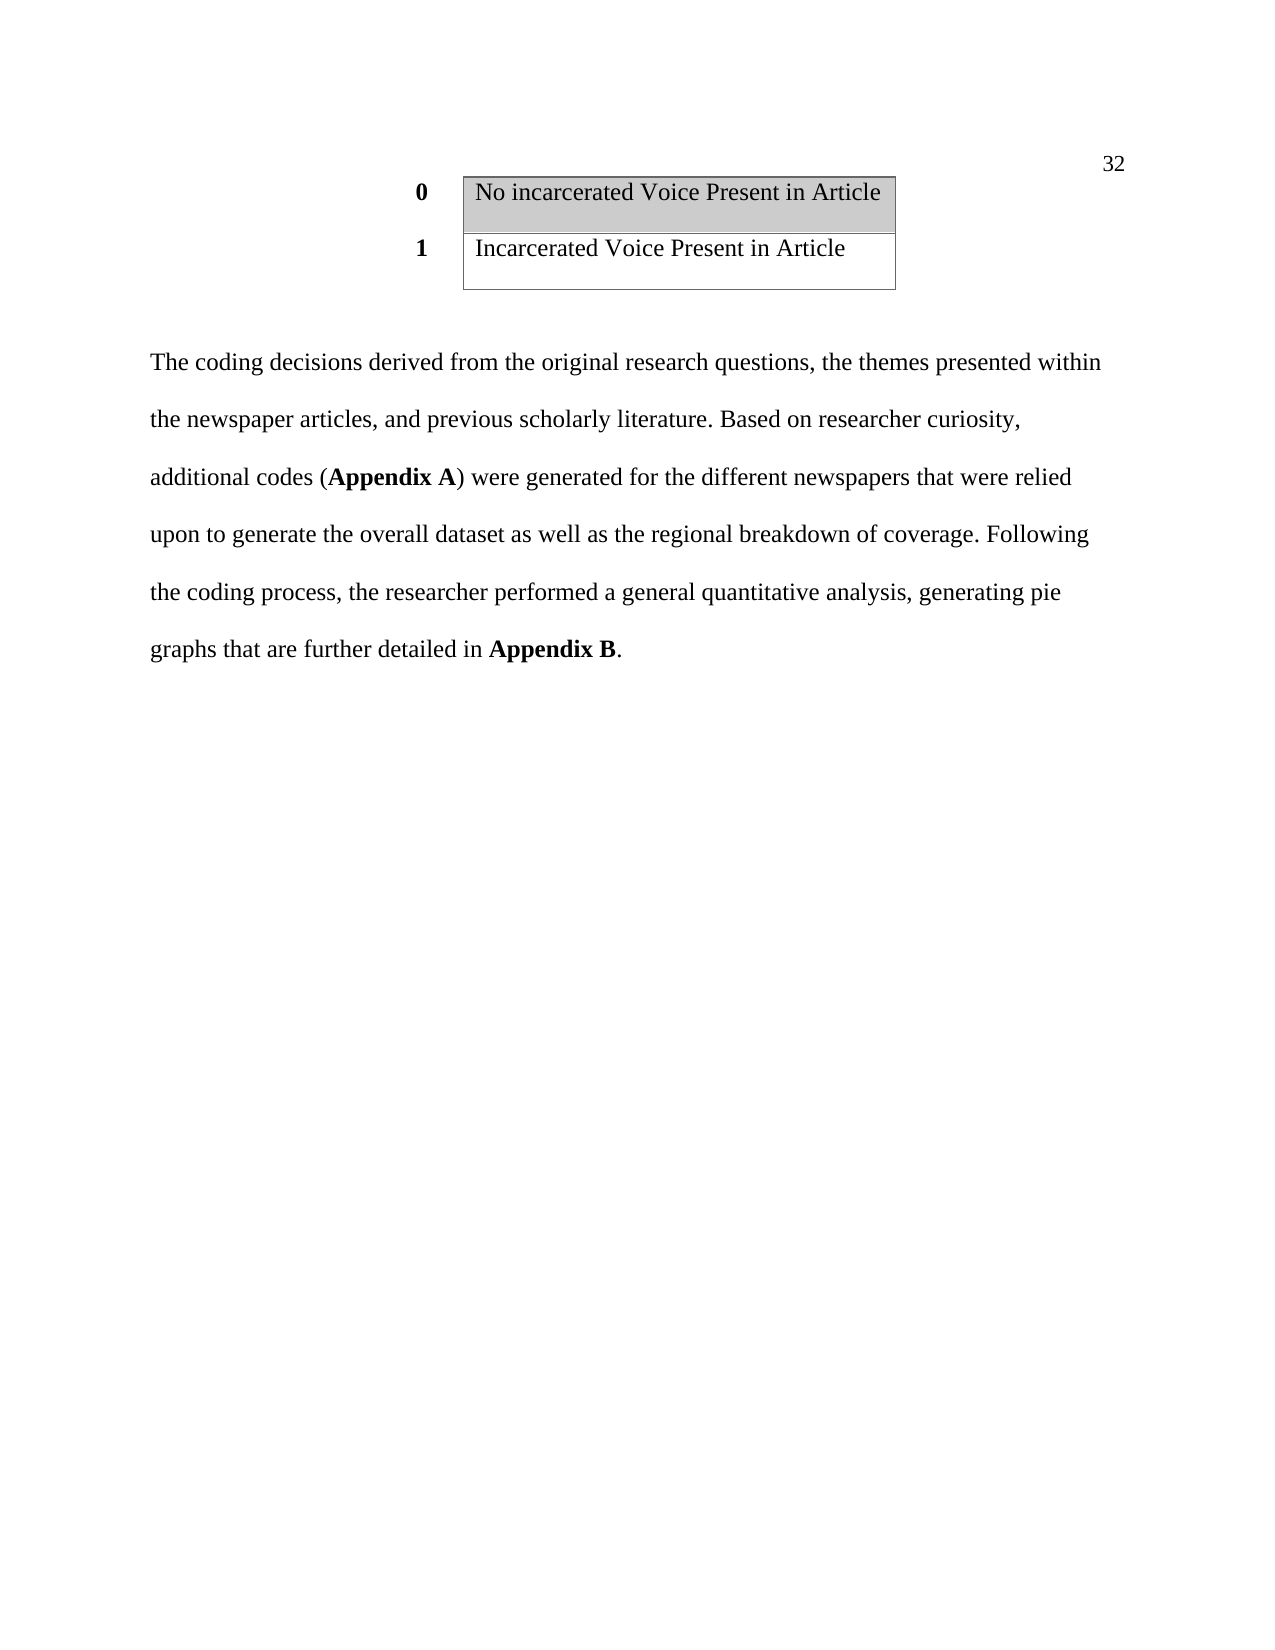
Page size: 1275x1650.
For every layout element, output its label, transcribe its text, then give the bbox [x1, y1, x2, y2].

table_cell 0 [380, 176, 463, 232]
table_cell No incarcerated Voice Present in Article [464, 178, 895, 232]
table_cell 1 [380, 233, 463, 288]
text The coding decisions derived from the original research questions, the themes presented within the newspaper articles, and previous scholarly literature. Based on researcher curiosity, additional codes (Appendix A) were generated for the different newspapers that were relied upon to generate the overall dataset as well as the regional breakdown of coverage. Following the coding process, the researcher performed a general quantitative analysis, generating pie graphs that are further detailed in Appendix B. [150, 347, 1125, 663]
table_cell Incarcerated Voice Present in Article [464, 234, 895, 288]
